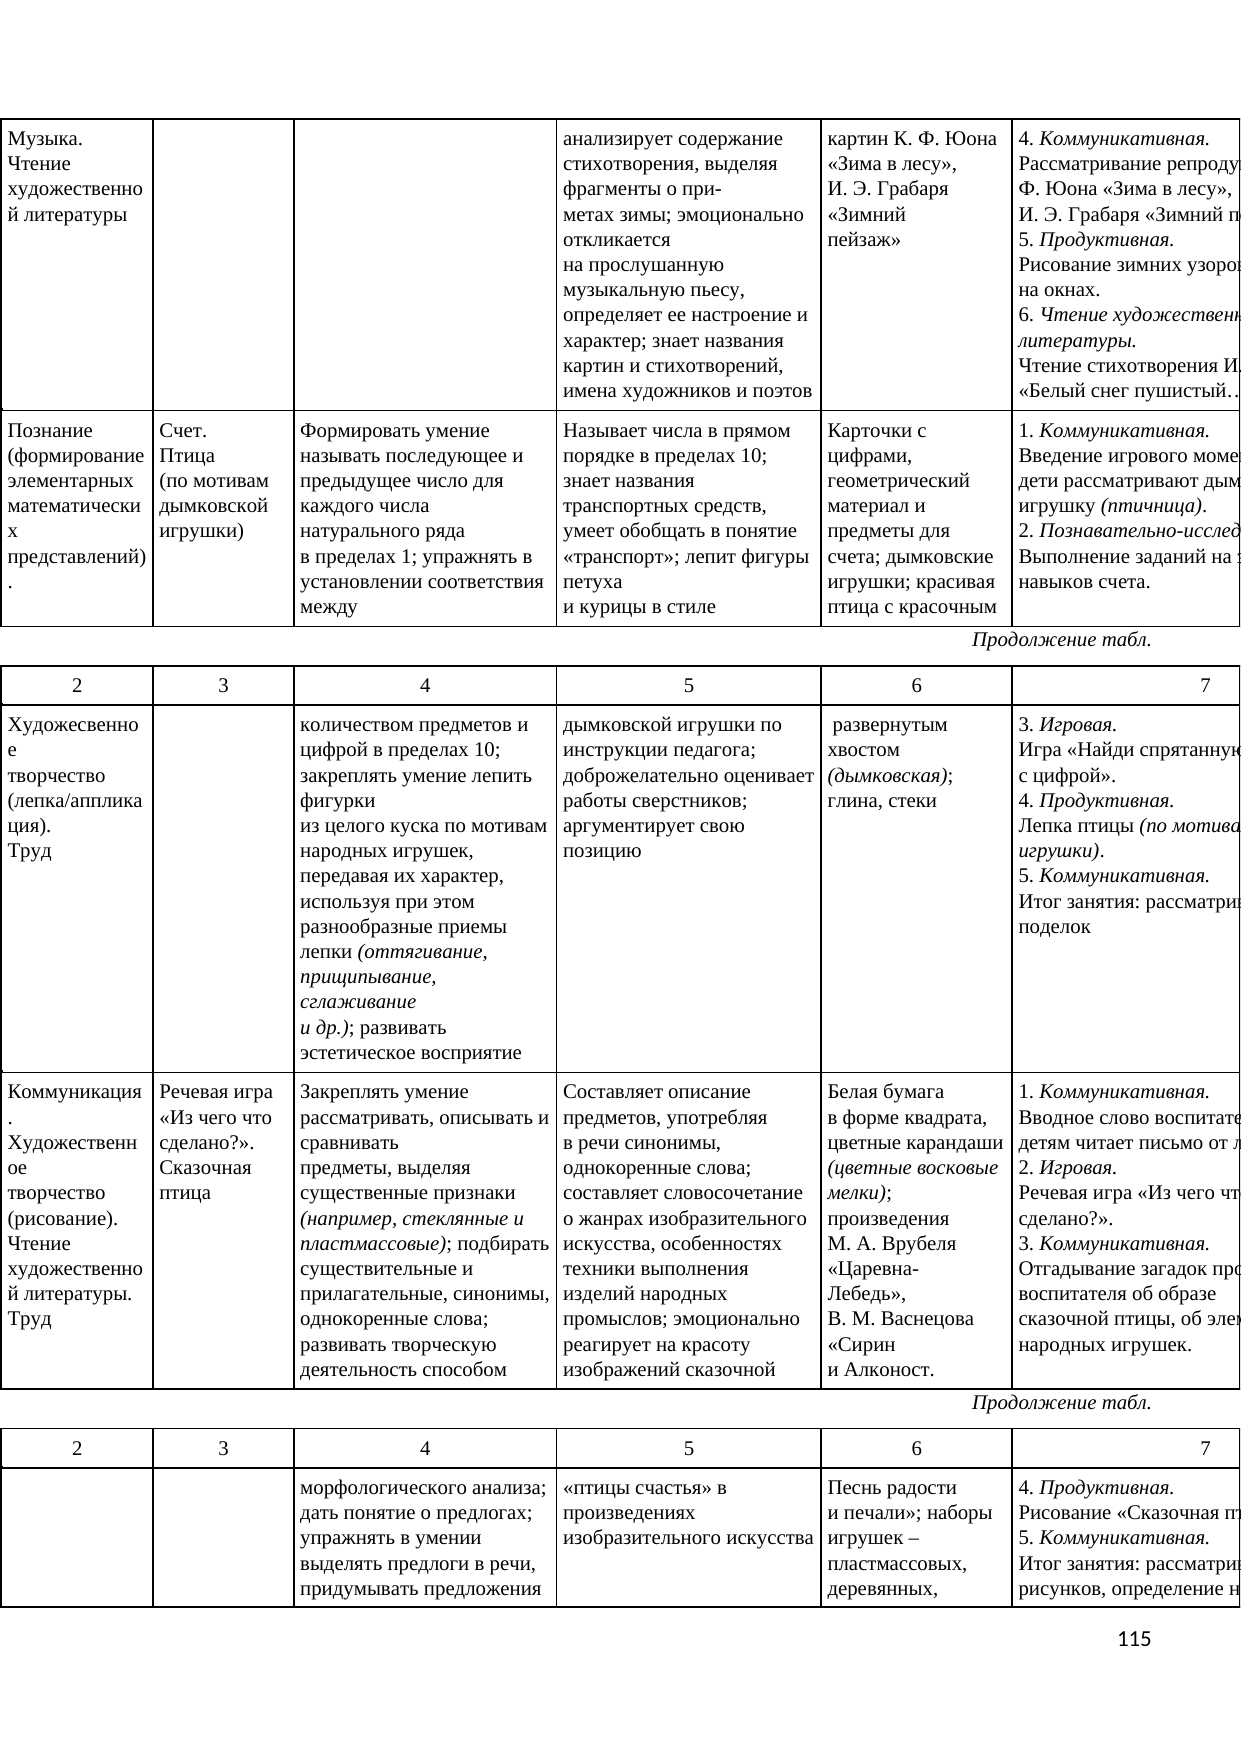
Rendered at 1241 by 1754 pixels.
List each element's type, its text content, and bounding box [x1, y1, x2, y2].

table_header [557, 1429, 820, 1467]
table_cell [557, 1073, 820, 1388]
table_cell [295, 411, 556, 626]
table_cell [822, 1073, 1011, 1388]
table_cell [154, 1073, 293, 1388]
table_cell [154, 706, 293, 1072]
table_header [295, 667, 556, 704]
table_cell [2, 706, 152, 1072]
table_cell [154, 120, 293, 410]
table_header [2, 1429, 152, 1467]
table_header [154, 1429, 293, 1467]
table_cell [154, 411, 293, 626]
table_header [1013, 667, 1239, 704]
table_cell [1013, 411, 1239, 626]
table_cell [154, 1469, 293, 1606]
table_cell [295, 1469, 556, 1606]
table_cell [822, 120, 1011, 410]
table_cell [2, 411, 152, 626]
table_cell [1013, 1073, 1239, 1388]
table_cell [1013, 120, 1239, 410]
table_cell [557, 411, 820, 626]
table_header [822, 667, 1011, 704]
text Продолжение табл. [177, 627, 1152, 651]
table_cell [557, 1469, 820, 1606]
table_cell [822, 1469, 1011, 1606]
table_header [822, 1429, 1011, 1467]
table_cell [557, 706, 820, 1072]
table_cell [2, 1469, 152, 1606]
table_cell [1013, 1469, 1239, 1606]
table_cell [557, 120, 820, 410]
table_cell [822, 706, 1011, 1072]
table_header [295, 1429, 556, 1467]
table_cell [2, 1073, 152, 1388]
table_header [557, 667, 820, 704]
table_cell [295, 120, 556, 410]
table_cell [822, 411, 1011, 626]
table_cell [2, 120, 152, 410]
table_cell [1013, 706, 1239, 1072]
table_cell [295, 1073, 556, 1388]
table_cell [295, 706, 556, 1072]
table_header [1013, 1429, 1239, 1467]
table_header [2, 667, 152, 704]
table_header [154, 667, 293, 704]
text Продолжение табл. [177, 1390, 1152, 1414]
